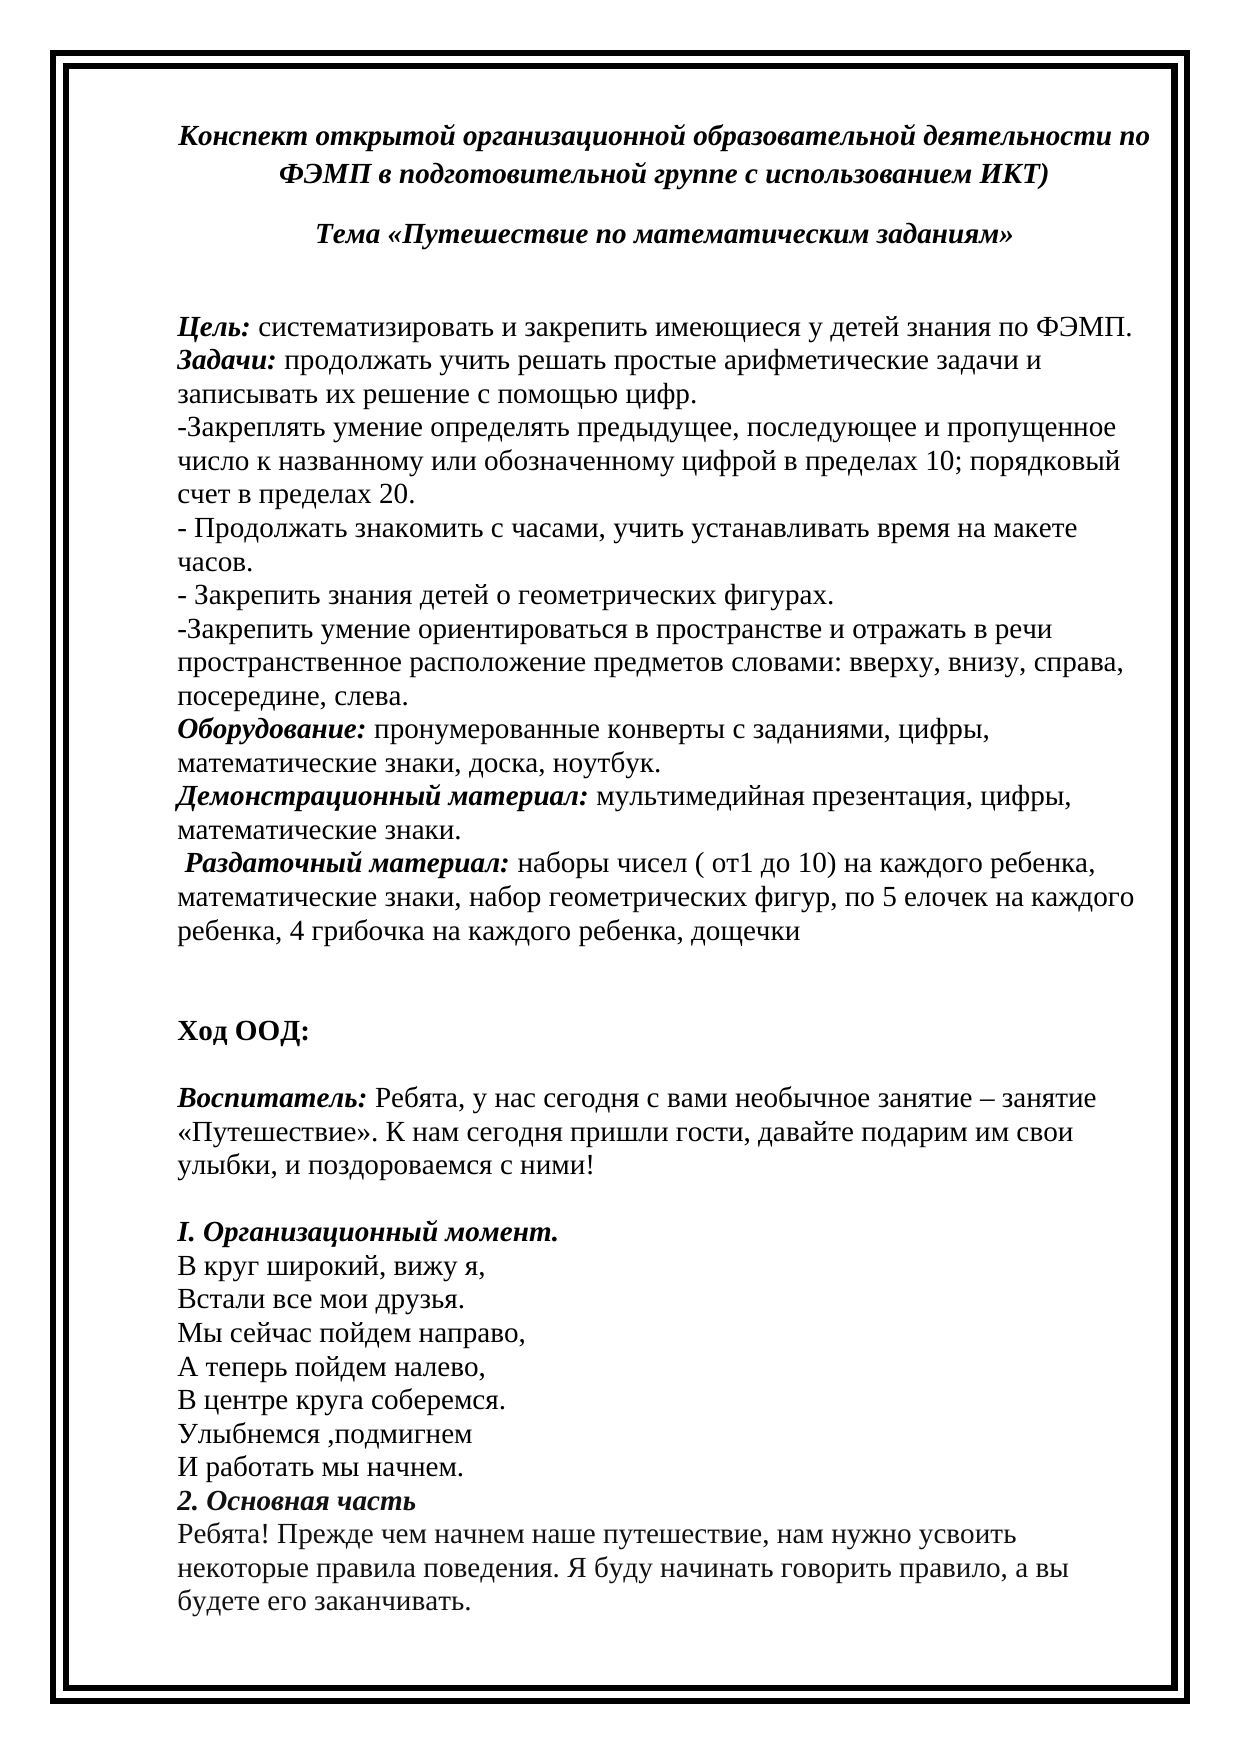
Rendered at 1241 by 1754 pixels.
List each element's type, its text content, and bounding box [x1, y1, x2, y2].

text Конспект открытой организационной образовательной деятельности по ФЭМП в подготовительной группе с использованием ИКТ) [177, 118, 1152, 190]
text I. Организационный момент. [177, 1214, 1152, 1248]
text В круг широкий, вижу я, [177, 1248, 1152, 1282]
text Ребята! Прежде чем начнем наше путешествие, нам нужно усвоить некоторые правила поведения. Я буду начинать говорить правило, а вы будете его заканчивать. [177, 1516, 1152, 1617]
text 2. Основная часть [177, 1483, 1152, 1516]
text Встали все мои друзья. [177, 1282, 1152, 1315]
text Цель: систематизировать и закрепить имеющиеся у детей знания по ФЭМП. [177, 309, 1152, 342]
text Мы сейчас пойдем направо, [177, 1315, 1152, 1349]
text Демонстрационный материал: мультимедийная презентация, цифры, математические знаки. [177, 778, 1152, 846]
text Раздаточный материал: наборы чисел ( от1 до 10) на каждого ребенка, математические знаки, набор геометрических фигур, по 5 елочек на каждого ребенка, 4 грибочка на каждого ребенка, дощечки [177, 846, 1152, 946]
text - Продолжать знакомить с часами, учить устанавливать время на макете часов. - Закрепить знания детей о геометрических фигурах. -Закрепить умение ориентироваться в пространстве и отражать в речи пространственное расположение предметов словами: вверху, внизу, справа, посередине, слева. [177, 510, 1152, 711]
text Улыбнемся ,подмигнем [177, 1416, 1152, 1449]
text В центре круга соберемся. [177, 1382, 1152, 1416]
text А теперь пойдем налево, [177, 1349, 1152, 1382]
text Воспитатель: Ребята, у нас сегодня с вами необычное занятие – занятие «Путешествие». К нам сегодня пришли гости, давайте подарим им свои улыбки, и поздороваемся с ними! [177, 1080, 1152, 1181]
text И работать мы начнем. [177, 1449, 1152, 1483]
text Тема «Путешествие по математическим заданиям» [177, 216, 1152, 249]
text Оборудование: пронумерованные конверты с заданиями, цифры, математические знаки, доска, ноутбук. [177, 711, 1152, 778]
text Ход ООД: [177, 1013, 1152, 1047]
text Задачи: продолжать учить решать простые арифметические задачи и записывать их решение с помощью цифр. -Закреплять умение определять предыдущее, последующее и пропущенное число к названному или обозначенному цифрой в пределах 10; порядковый счет в пределах 20. [177, 342, 1152, 510]
